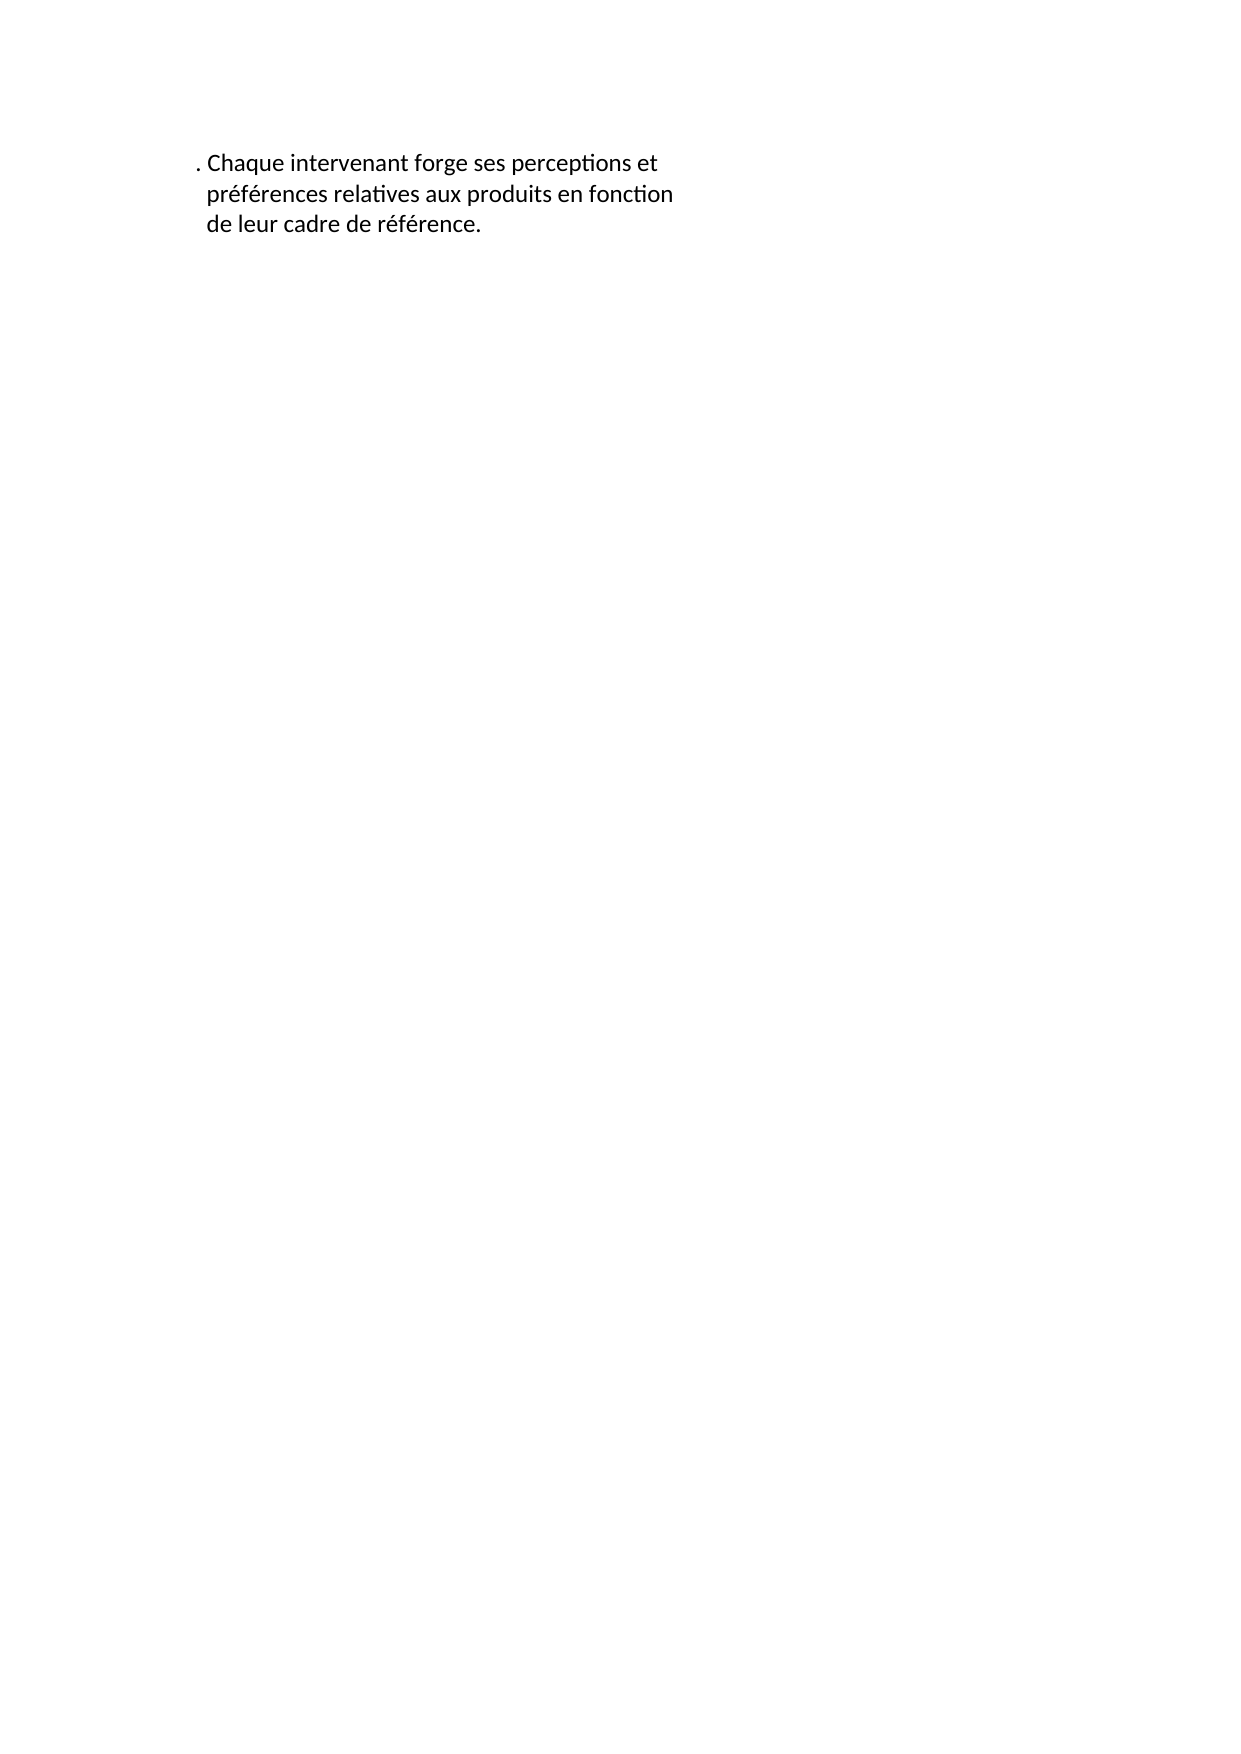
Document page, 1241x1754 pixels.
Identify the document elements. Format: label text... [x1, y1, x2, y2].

text préférences relatives aux produits en fonction [150, 178, 1090, 209]
text de leur cadre de référence. [150, 209, 1090, 239]
text . Chaque intervenant forge ses perceptions et [150, 148, 1090, 178]
